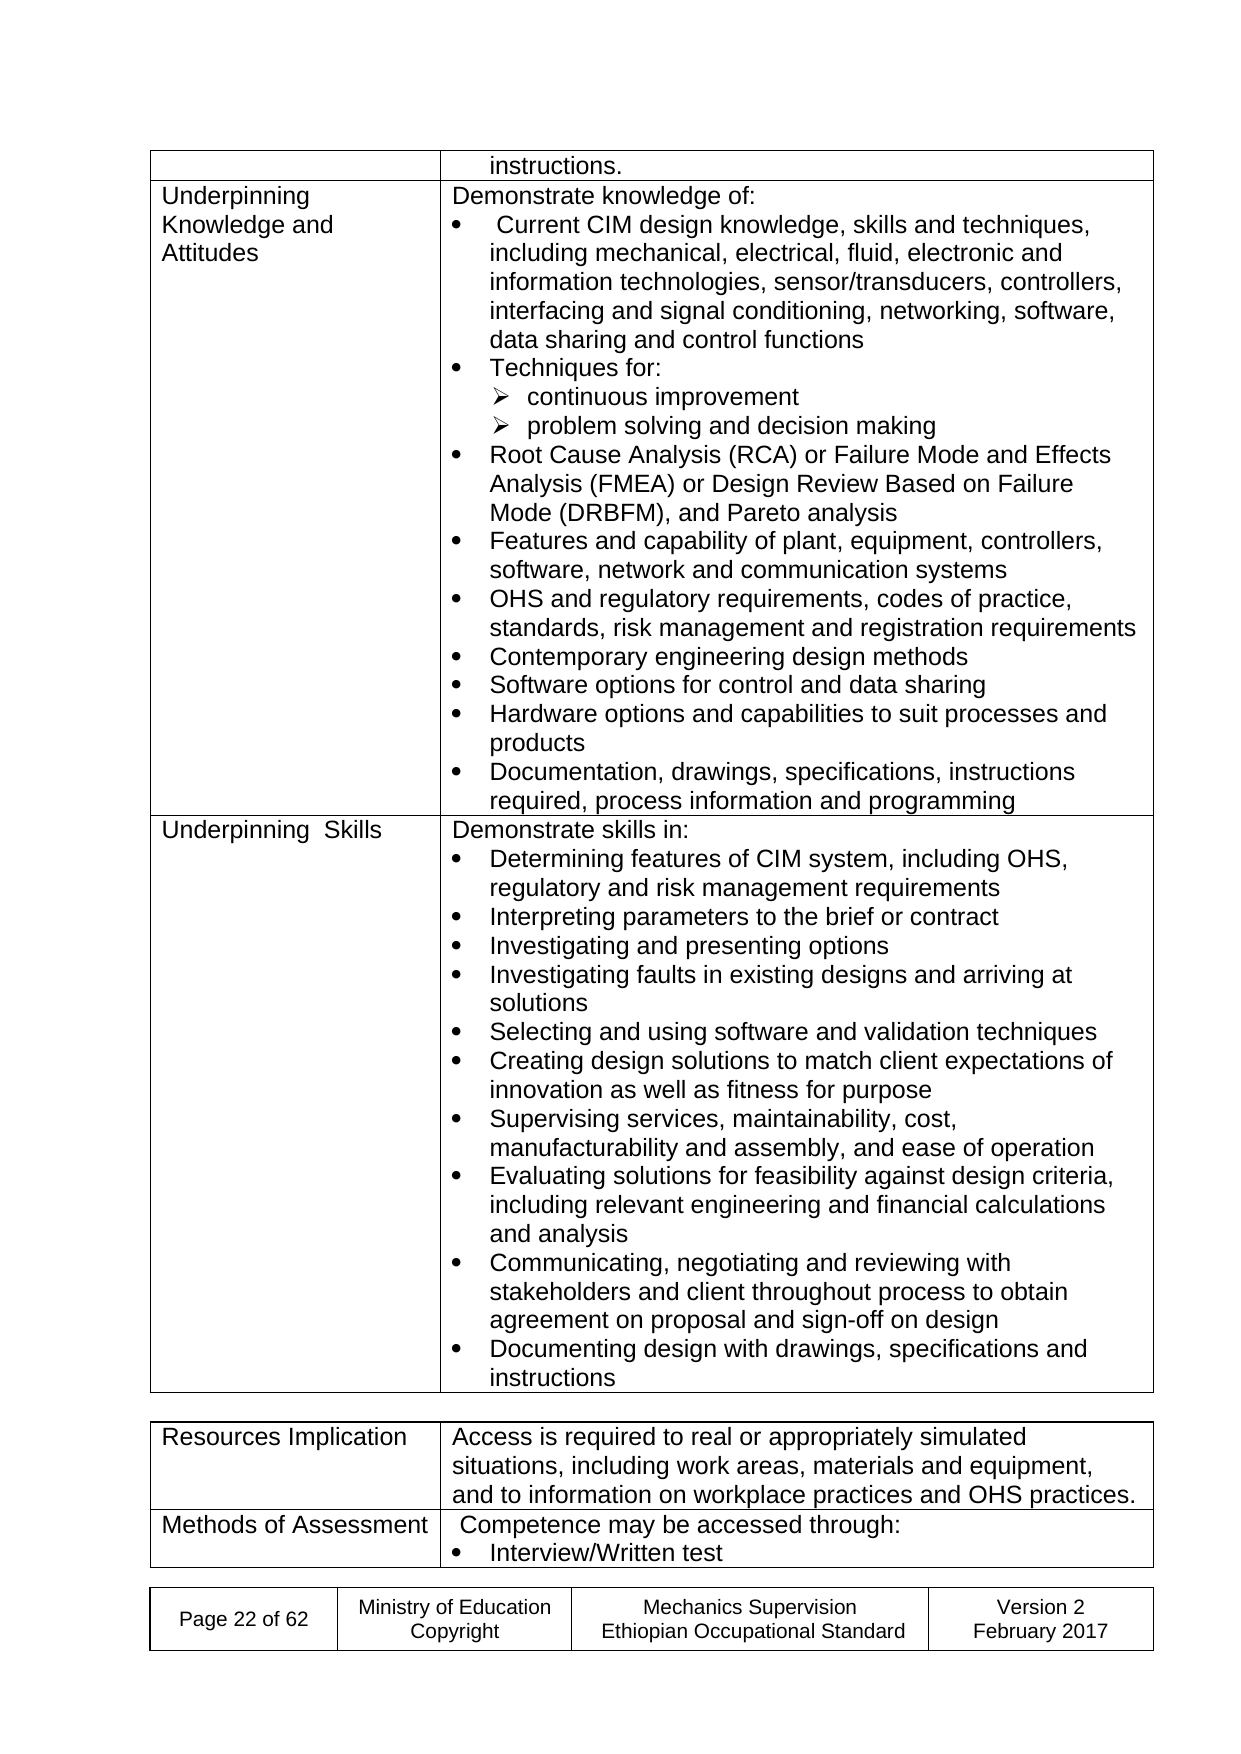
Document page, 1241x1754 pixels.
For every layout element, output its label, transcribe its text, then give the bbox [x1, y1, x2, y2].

table_cell Demonstrate knowledge of: Current CIM design knowledge, skills and techniques, including mechanical, electrical, fluid, electronic and information technologies, sensor/transducers, controllers, interfacing and signal conditioning, networking, software, data sharing and control functions Techniques for: continuous improvement problem solving and decision making Root Cause Analysis (RCA) or Failure Mode and Effects Analysis (FMEA) or Design Review Based on Failure Mode (DRBFM), and Pareto analysis Features and capability of plant, equipment, controllers, software, network and communication systems OHS and regulatory requirements, codes of practice, standards, risk management and registration requirements Contemporary engineering design methods Software options for control and data sharing Hardware options and capabilities to suit processes and products Documentation, drawings, specifications, instructions required, process information and programming [441, 181, 1153, 814]
table_cell Demonstrate skills in: Determining features of CIM system, including OHS, regulatory and risk management requirements Interpreting parameters to the brief or contract Investigating and presenting options Investigating faults in existing designs and arriving at solutions Selecting and using software and validation techniques Creating design solutions to match client expectations of innovation as well as fitness for purpose Supervising services, maintainability, cost, manufacturability and assembly, and ease of operation Evaluating solutions for feasibility against design criteria, including relevant engineering and financial calculations and analysis Communicating, negotiating and reviewing with stakeholders and client throughout process to obtain agreement on proposal and sign-off on design Documenting design with drawings, specifications and instructions [441, 816, 1153, 1392]
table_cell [441, 151, 1153, 180]
table_cell Underpinning Skills [151, 816, 440, 1392]
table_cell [441, 1510, 1153, 1567]
table_cell Underpinning Knowledge and Attitudes [151, 181, 440, 814]
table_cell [151, 1510, 440, 1567]
table_header Resources Implication [151, 1423, 440, 1509]
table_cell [151, 151, 440, 180]
table_header Access is required to real or appropriately simulated situations, including work areas, materials and equipment, and to information on workplace practices and OHS practices. [441, 1423, 1153, 1509]
